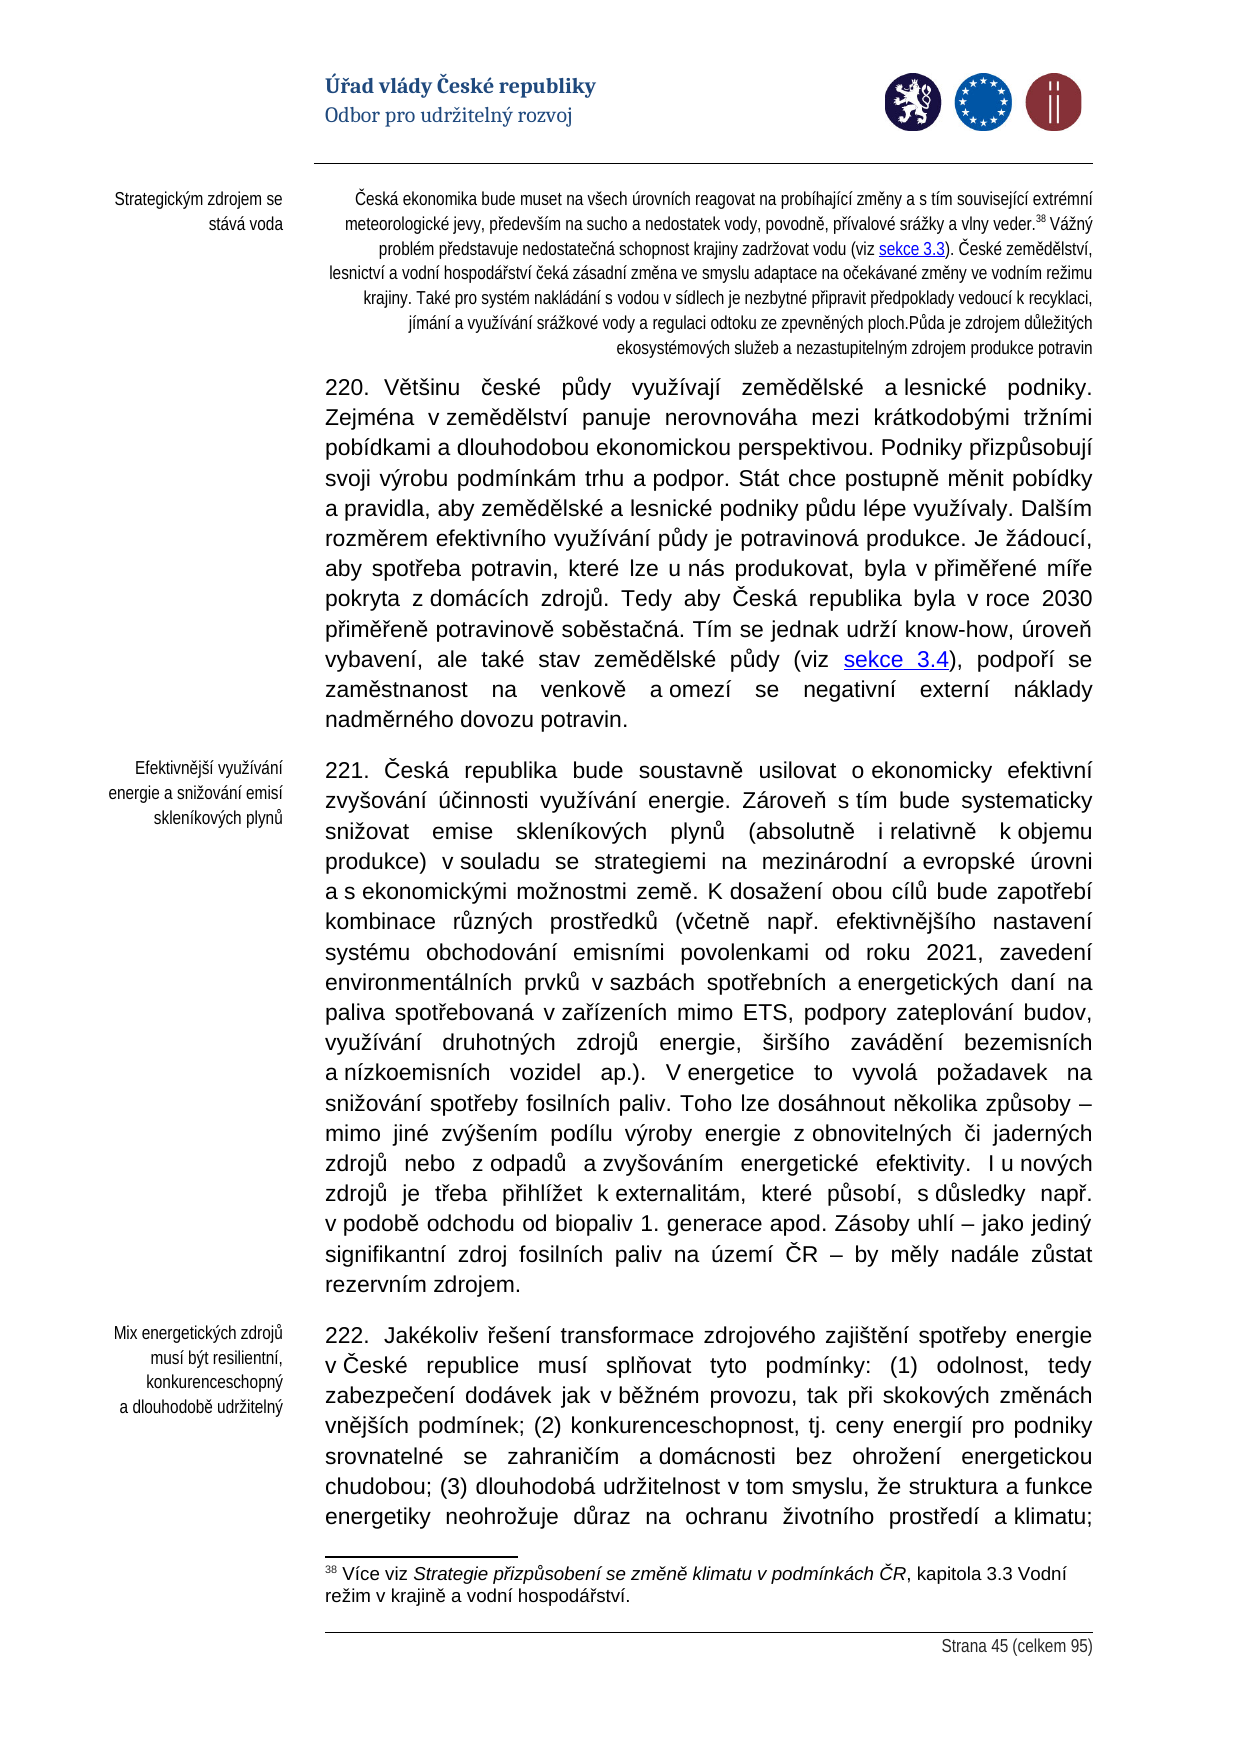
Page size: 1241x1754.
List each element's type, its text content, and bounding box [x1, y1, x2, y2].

text Strategickým zdrojem se stává voda [82, 188, 283, 234]
text Většinu české půdy využívají zemědělské a lesnické podniky. Zejména v zemědělství panuje nerovnováha mezi krátkodobými tržními pobídkami a dlouhodobou ekonomickou perspektivou. Podniky přizpůsobují svoji výrobu podmínkám trhu a podpor. Stát chce postupně měnit pobídky a pravidla, aby zemědělské a lesnické podniky půdu lépe využívaly. Dalším rozměrem efektivního využívání půdy je potravinová produkce. Je žádoucí, aby spotřeba potravin, které lze u nás produkovat, byla v přiměřené míře pokryta z domácích zdrojů. Tedy aby Česká republika byla v roce 2030 přiměřeně potravinově soběstačná. Tím se jednak udrží know-how, úroveň vybavení, ale také stav zemědělské půdy (viz sekce 3.4), podpoří se zaměstnanost na venkově a omezí se negativní externí náklady nadměrného dovozu potravin. [325, 374, 1093, 732]
text Mix energetických zdrojů musí být resilientní, konkurenceschopný a dlouhodobě udržitelný [82, 1322, 283, 1418]
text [325, 1322, 1093, 1529]
text Česká republika bude soustavně usilovat o ekonomicky efektivní zvyšování účinnosti využívání energie. Zároveň s tím bude systematicky snižovat emise skleníkových plynů (absolutně i relativně k objemu produkce) v souladu se strategiemi na mezinárodní a evropské úrovni a s ekonomickými možnostmi země. K dosažení obou cílů bude zapotřebí kombinace různých prostředků (včetně např. efektivnějšího nastavení systému obchodování emisními povolenkami od roku 2021, zavedení environmentálních prvků v sazbách spotřebních a energetických daní na paliva spotřebovaná v zařízeních mimo ETS, podpory zateplování budov, využívání druhotných zdrojů energie, širšího zavádění bezemisních a nízkoemisních vozidel ap.). V energetice to vyvolá požadavek na snižování spotřeby fosilních paliv. Toho lze dosáhnout několika způsoby – mimo jiné zvýšením podílu výroby energie z obnovitelných či jaderných zdrojů nebo z odpadů a zvyšováním energetické efektivity. I u nových zdrojů je třeba přihlížet k externalitám, které působí, s důsledky např. v podobě odchodu od biopaliv 1. generace apod. Zásoby uhlí – jako jediný signifikantní zdroj fosilních paliv na území ČR – by měly nadále zůstat rezervním zdrojem. [325, 757, 1093, 1297]
text Efektivnější využívání energie a snižování emisí skleníkových plynů [82, 757, 283, 828]
picture [885, 73, 1082, 131]
text Půda je zdrojem důležitých ekosystémových služeb a nezastupitelným zdrojem produkce potravin [325, 188, 1093, 358]
